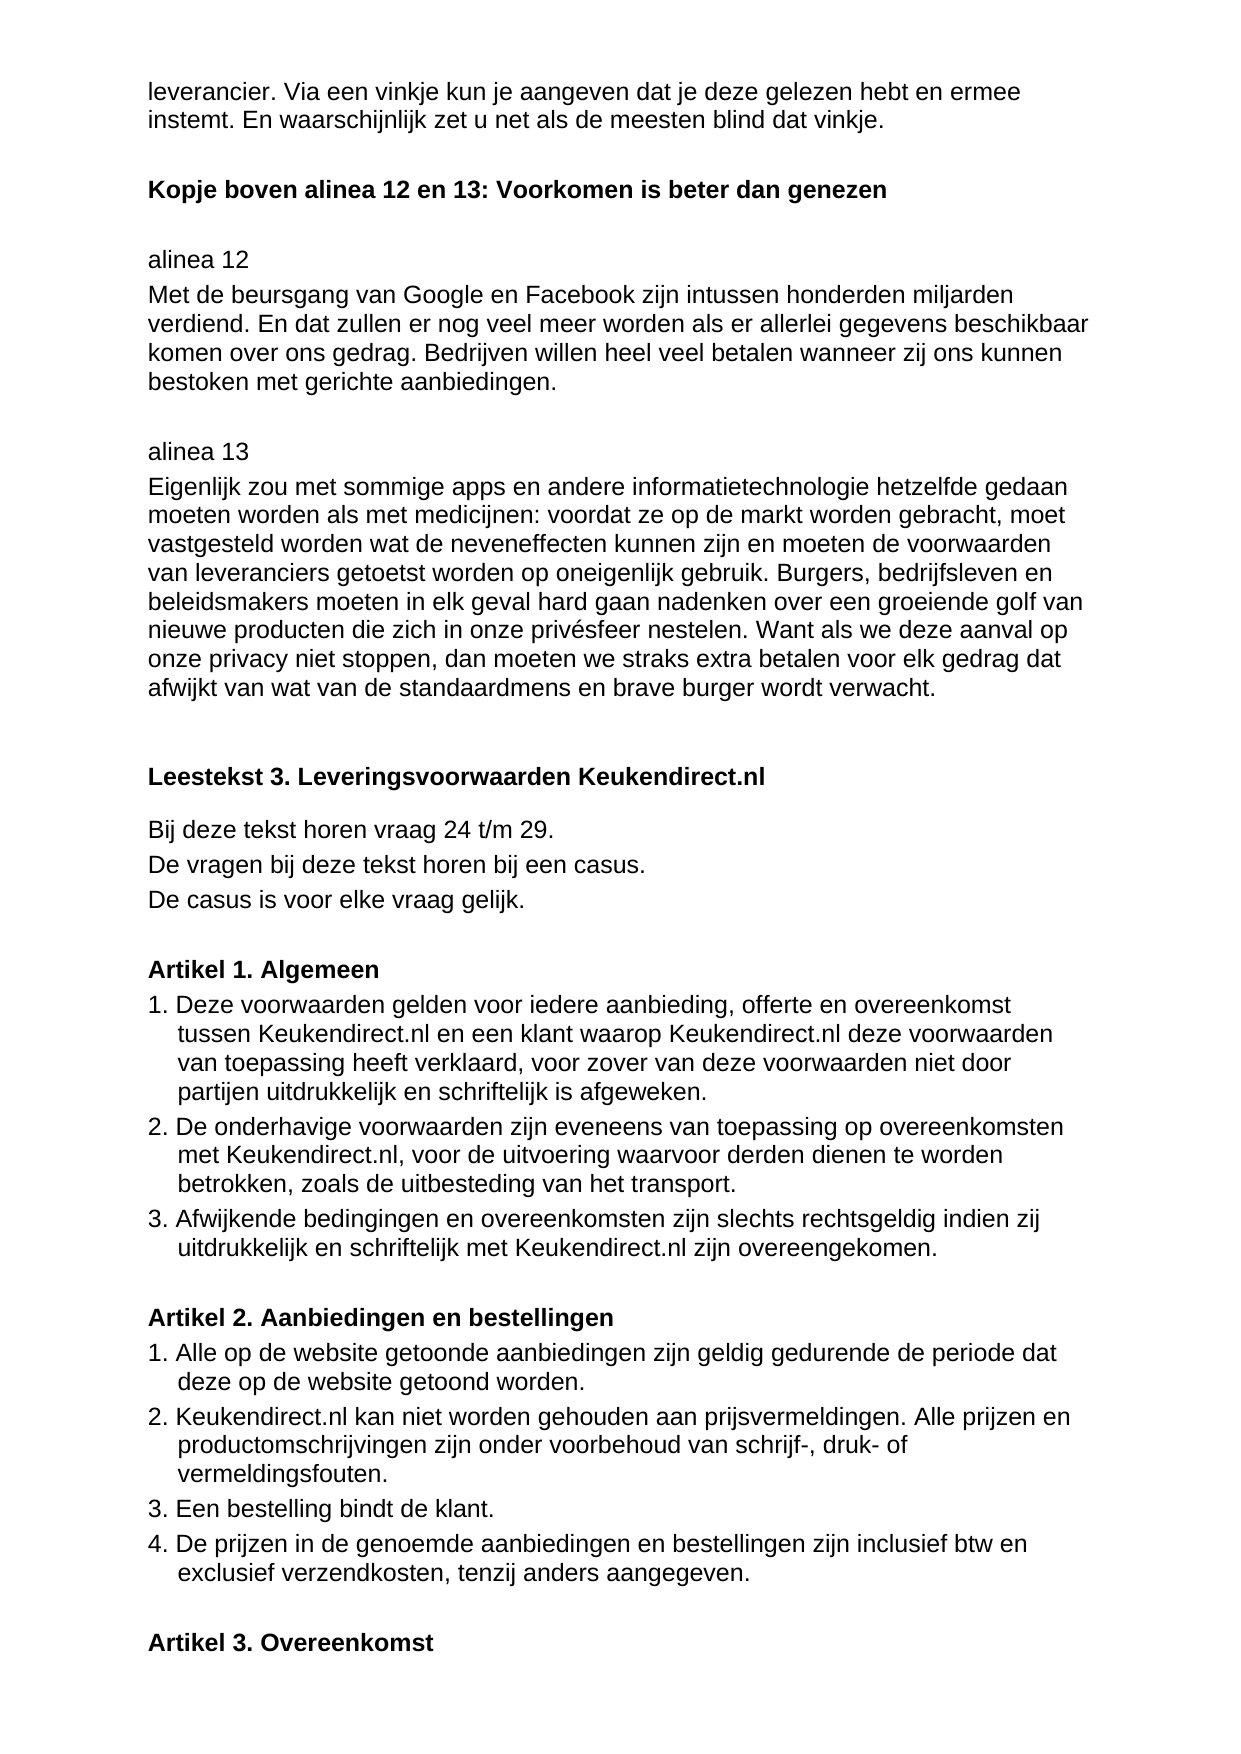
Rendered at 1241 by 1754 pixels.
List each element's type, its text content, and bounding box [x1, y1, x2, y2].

text Eigenlijk zou met sommige apps en andere informatietechnologie hetzelfde gedaan moeten worden als met medicijnen: voordat ze op de markt worden gebracht, moet vastgesteld worden wat de neveneffecten kunnen zijn en moeten de voorwaarden van leveranciers getoetst worden op oneigenlijk gebruik. Burgers, bedrijfsleven en beleidsmakers moeten in elk geval hard gaan nadenken over een groeiende golf van nieuwe producten die zich in onze privésfeer nestelen. Want als we deze aanval op onze privacy niet stoppen, dan moeten we straks extra betalen voor elk gedrag dat afwijkt van wat van de standaardmens en brave burger wordt verwacht. [148, 472, 1092, 702]
subtitle Leestekst 3. Leveringsvoorwaarden Keukendirect.nl [148, 762, 1092, 791]
text 1. Deze voorwaarden gelden voor iedere aanbieding, offerte en overeenkomst tussen Keukendirect.nl en een klant waarop Keukendirect.nl deze voorwaarden van toepassing heeft verklaard, voor zover van deze voorwaarden niet door partijen uitdrukkelijk en schriftelijk is afgeweken. [148, 991, 1092, 1106]
text alinea 13 [148, 437, 1092, 466]
text Artikel 1. Algemeen [148, 956, 1092, 984]
text Artikel 2. Aanbiedingen en bestellingen [148, 1303, 1092, 1332]
text 2. Keukendirect.nl kan niet worden gehouden aan prijsvermeldingen. Alle prijzen en productomschrijvingen zijn onder voorbehoud van schrijf-, druk- of vermeldingsfouten. [148, 1402, 1092, 1488]
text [148, 77, 1092, 134]
text 3. Een bestelling bindt de klant. [148, 1494, 1092, 1523]
text Bij deze tekst horen vraag 24 t/m 29. [148, 816, 1092, 844]
text Kopje boven alinea 12 en 13: Voorkomen is beter dan genezen [148, 176, 1092, 204]
text alinea 12 [148, 246, 1092, 274]
text De casus is voor elke vraag gelijk. [148, 886, 1092, 914]
text 2. De onderhavige voorwaarden zijn eveneens van toepassing op overeenkomsten met Keukendirect.nl, voor de uitvoering waarvoor derden dienen te worden betrokken, zoals de uitbesteding van het transport. [148, 1112, 1092, 1198]
text Artikel 3. Overeenkomst [148, 1628, 1092, 1657]
text 4. De prijzen in de genoemde aanbiedingen en bestellingen zijn inclusief btw en exclusief verzendkosten, tenzij anders aangegeven. [148, 1529, 1092, 1587]
text De vragen bij deze tekst horen bij een casus. [148, 851, 1092, 879]
text 1. Alle op de website getoonde aanbiedingen zijn geldig gedurende de periode dat deze op de website getoond worden. [148, 1338, 1092, 1396]
text 3. Afwijkende bedingingen en overeenkomsten zijn slechts rechtsgeldig indien zij uitdrukkelijk en schriftelijk met Keukendirect.nl zijn overeengekomen. [148, 1204, 1092, 1262]
text Met de beursgang van Google en Facebook zijn intussen honderden miljarden verdiend. En dat zullen er nog veel meer worden als er allerlei gegevens beschikbaar komen over ons gedrag. Bedrijven willen heel veel betalen wanneer zij ons kunnen bestoken met gerichte aanbiedingen. [148, 281, 1092, 396]
